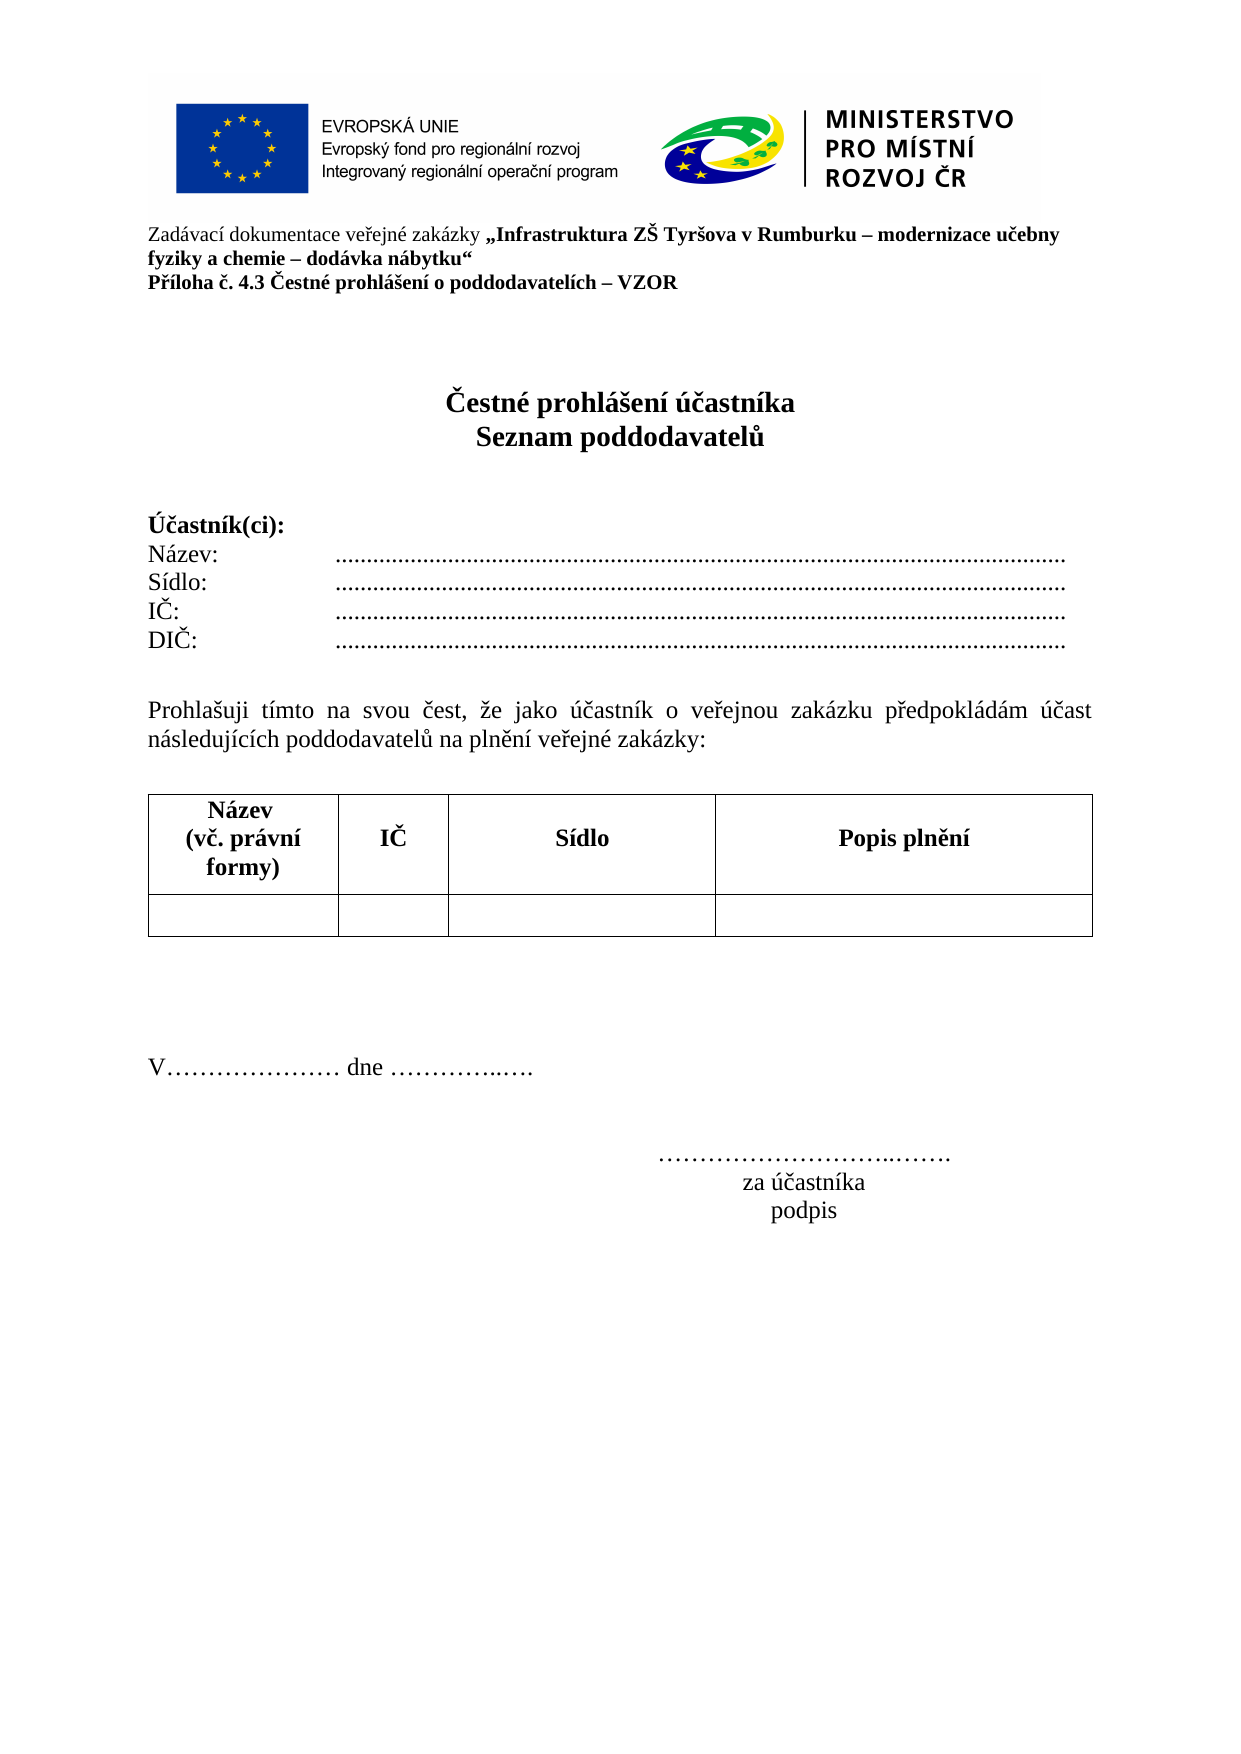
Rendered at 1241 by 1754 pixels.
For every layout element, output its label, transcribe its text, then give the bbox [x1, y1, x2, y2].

list Prohlašuji tímto na svou čest, že jako účastník o veřejnou zakázku předpokládám účast následujících poddodavatelů na plnění veřejné zakázky: [148, 695, 1093, 752]
text ………………………..……. [148, 1138, 1093, 1167]
text V………………… dne …………..…. [148, 1052, 1093, 1081]
table_cell [449, 895, 715, 936]
text DIČ: [148, 625, 1093, 654]
table_header Sídlo [449, 795, 715, 893]
text podpis [148, 1196, 1093, 1224]
text IČ: [148, 596, 1093, 625]
table_cell [149, 895, 338, 936]
text Účastník(ci): [148, 510, 1093, 539]
text Čestné prohlášení účastníka [148, 385, 1093, 419]
picture [147, 73, 1042, 223]
table_header IČ [339, 795, 448, 893]
table_header Název (vč. právní formy) [149, 795, 338, 893]
text za účastníka [148, 1167, 1093, 1196]
table_cell [716, 895, 1092, 936]
table_cell [339, 895, 448, 936]
text Sídlo: [148, 567, 1093, 596]
table_header Popis plnění [716, 795, 1092, 893]
text Seznam poddodavatelů [148, 419, 1093, 452]
text Název: [148, 539, 1093, 567]
